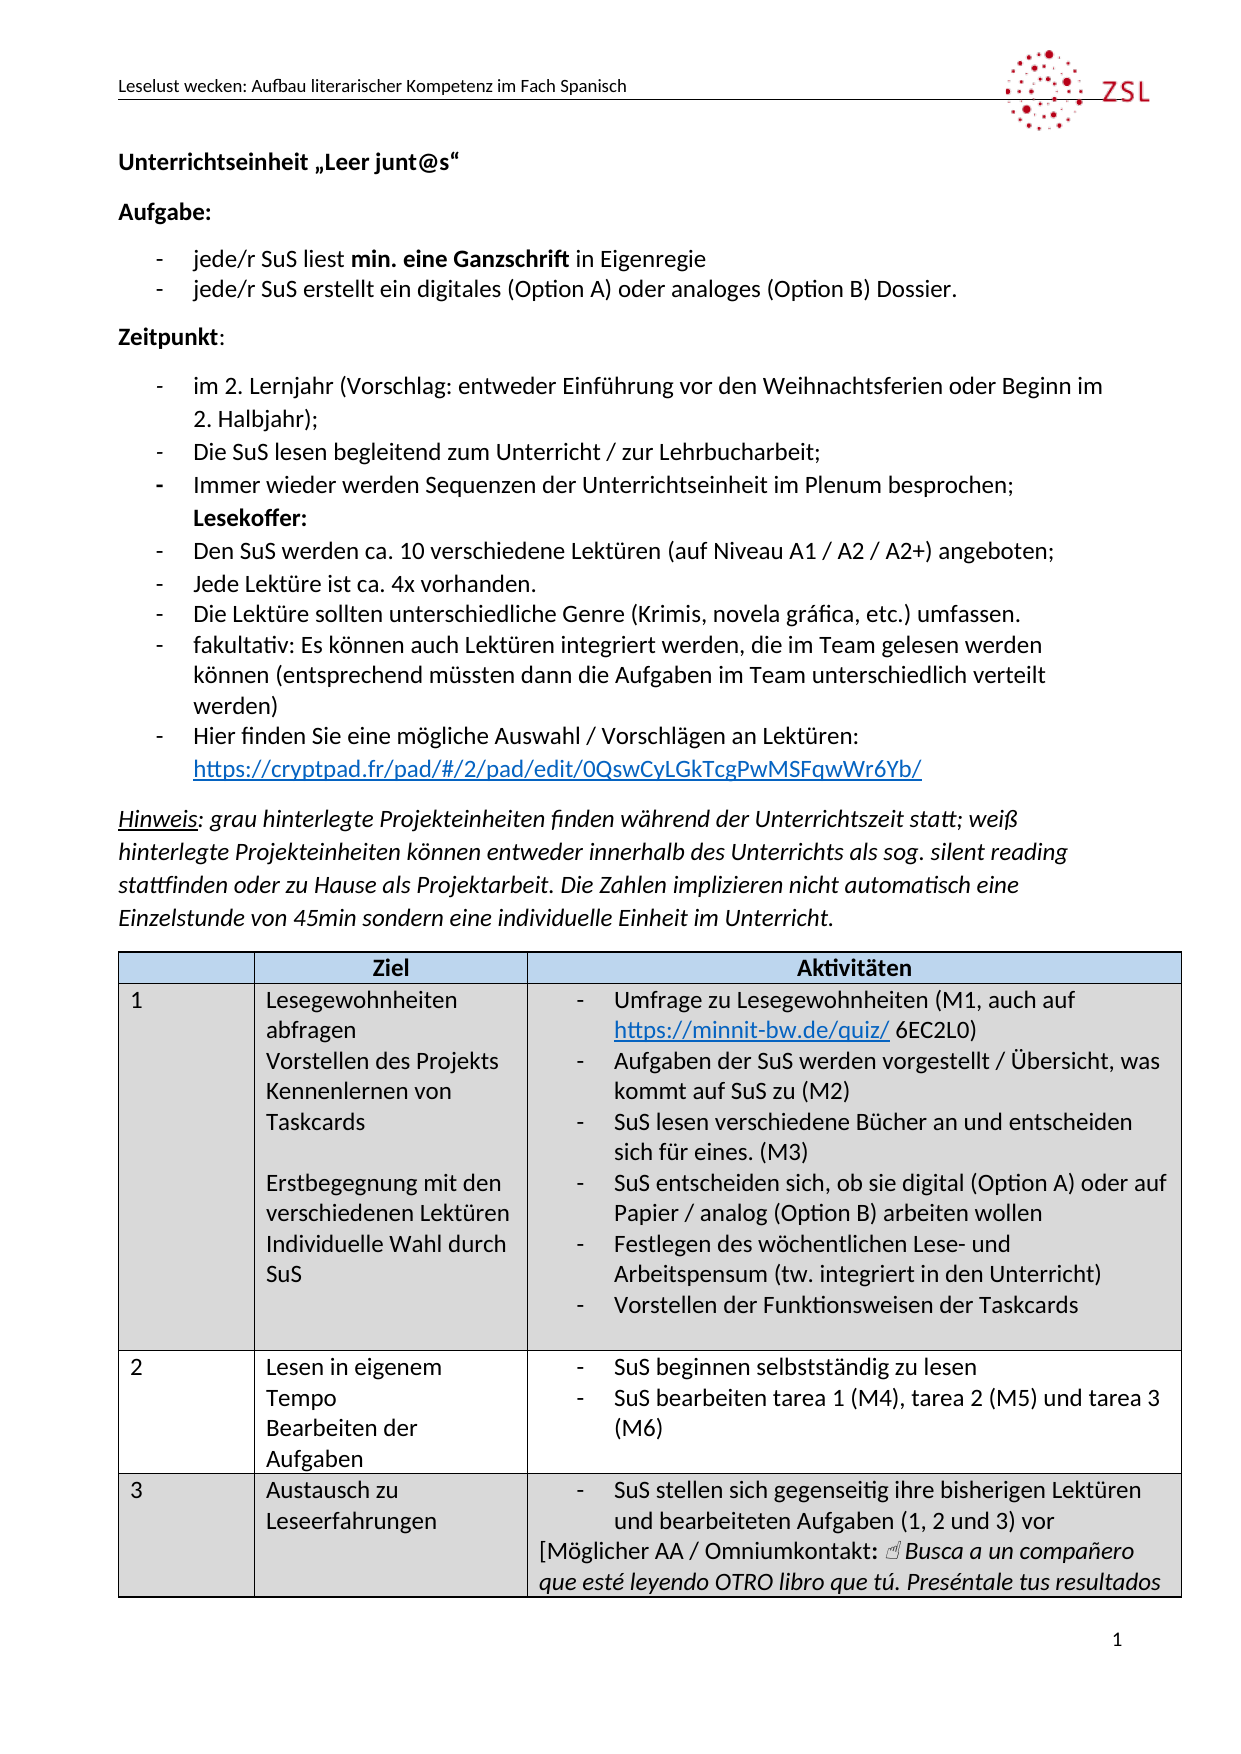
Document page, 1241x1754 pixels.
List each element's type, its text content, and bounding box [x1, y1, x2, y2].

table_cell Umfrage zu Lesegewohnheiten (M1, auch auf https://minnit-bw.de/quiz/ 6EC2L0) Aufgaben der SuS werden vorgestellt / Übersicht, was kommt auf SuS zu (M2) SuS lesen verschiedene Bücher an und entscheiden sich für eines. (M3) SuS entscheiden sich, ob sie digital (Option A) oder auf Papier / analog (Option B) arbeiten wollen Festlegen des wöchentlichen Lese- und Arbeitspensum (tw. integriert in den Unterricht) Vorstellen der Funktionsweisen der Taskcards [528, 984, 1181, 1350]
list jede/r SuS erstellt ein digitales (Option A) oder analoges (Option B) Dossier. [156, 274, 1122, 304]
table_cell Lesegewohnheiten abfragen Vorstellen des Projekts Kennenlernen von Taskcards Erstbegegnung mit den verschiedenen Lektüren Individuelle Wahl durch SuS [255, 984, 527, 1350]
list jede/r SuS liest min. eine Ganzschrift in Eigenregie [156, 243, 1122, 274]
list Den SuS werden ca. 10 verschiedene Lektüren (auf Niveau A1 / A2 / A2+) angeboten; [156, 535, 1122, 566]
table_cell SuS beginnen selbstständig zu lesen SuS bearbeiten tarea 1 (M4), tarea 2 (M5) und tarea 3 (M6) [528, 1351, 1181, 1473]
text Hinweis: grau hinterlegte Projekteinheiten finden während der Unterrichtszeit statt; weiß hinterlegte Projekteinheiten können entweder innerhalb des Unterrichts als sog. silent reading stattfinden oder zu Hause als Projektarbeit. Die Zahlen implizieren nicht automatisch eine Einzelstunde von 45min sondern eine individuelle Einheit im Unterricht. [118, 803, 1122, 932]
list im 2. Lernjahr (Vorschlag: entweder Einführung vor den Weihnachtsferien oder Beginn im 2. Halbjahr); [156, 370, 1122, 434]
list Jede Lektüre ist ca. 4x vorhanden. [156, 568, 1122, 598]
table_cell 2 [119, 1351, 254, 1473]
table_cell 3 [119, 1474, 254, 1596]
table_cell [528, 1474, 1181, 1596]
list fakultativ: Es können auch Lektüren integriert werden, die im Team gelesen werden können (entsprechend müssten dann die Aufgaben im Team unterschiedlich verteilt werden) [156, 629, 1122, 721]
text Zeitpunkt: [118, 321, 1122, 351]
list Hier finden Sie eine mögliche Auswahl / Vorschlägen an Lektüren: https://cryptpad.fr/pad/#/2/pad/edit/0QswCyLGkTcgPwMSFqwWr6Yb/ [156, 721, 1122, 784]
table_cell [255, 1474, 527, 1596]
table_header [119, 953, 254, 983]
picture [1002, 49, 1149, 130]
table_header Ziel [255, 953, 527, 983]
text Unterrichtseinheit „Leer junt@s“ [118, 146, 1122, 177]
table_cell Lesen in eigenem Tempo Bearbeiten der Aufgaben [255, 1351, 527, 1473]
table_header Aktivitäten [528, 953, 1181, 983]
text Aufgabe: [118, 196, 1122, 226]
list Immer wieder werden Sequenzen der Unterrichtseinheit im Plenum besprochen; Lesekoffer: [156, 469, 1122, 533]
list Die Lektüre sollten unterschiedliche Genre (Krimis, novela gráfica, etc.) umfassen. [156, 598, 1122, 629]
list Die SuS lesen begleitend zum Unterricht / zur Lehrbucharbeit; [156, 436, 1122, 467]
table_cell 1 [119, 984, 254, 1350]
